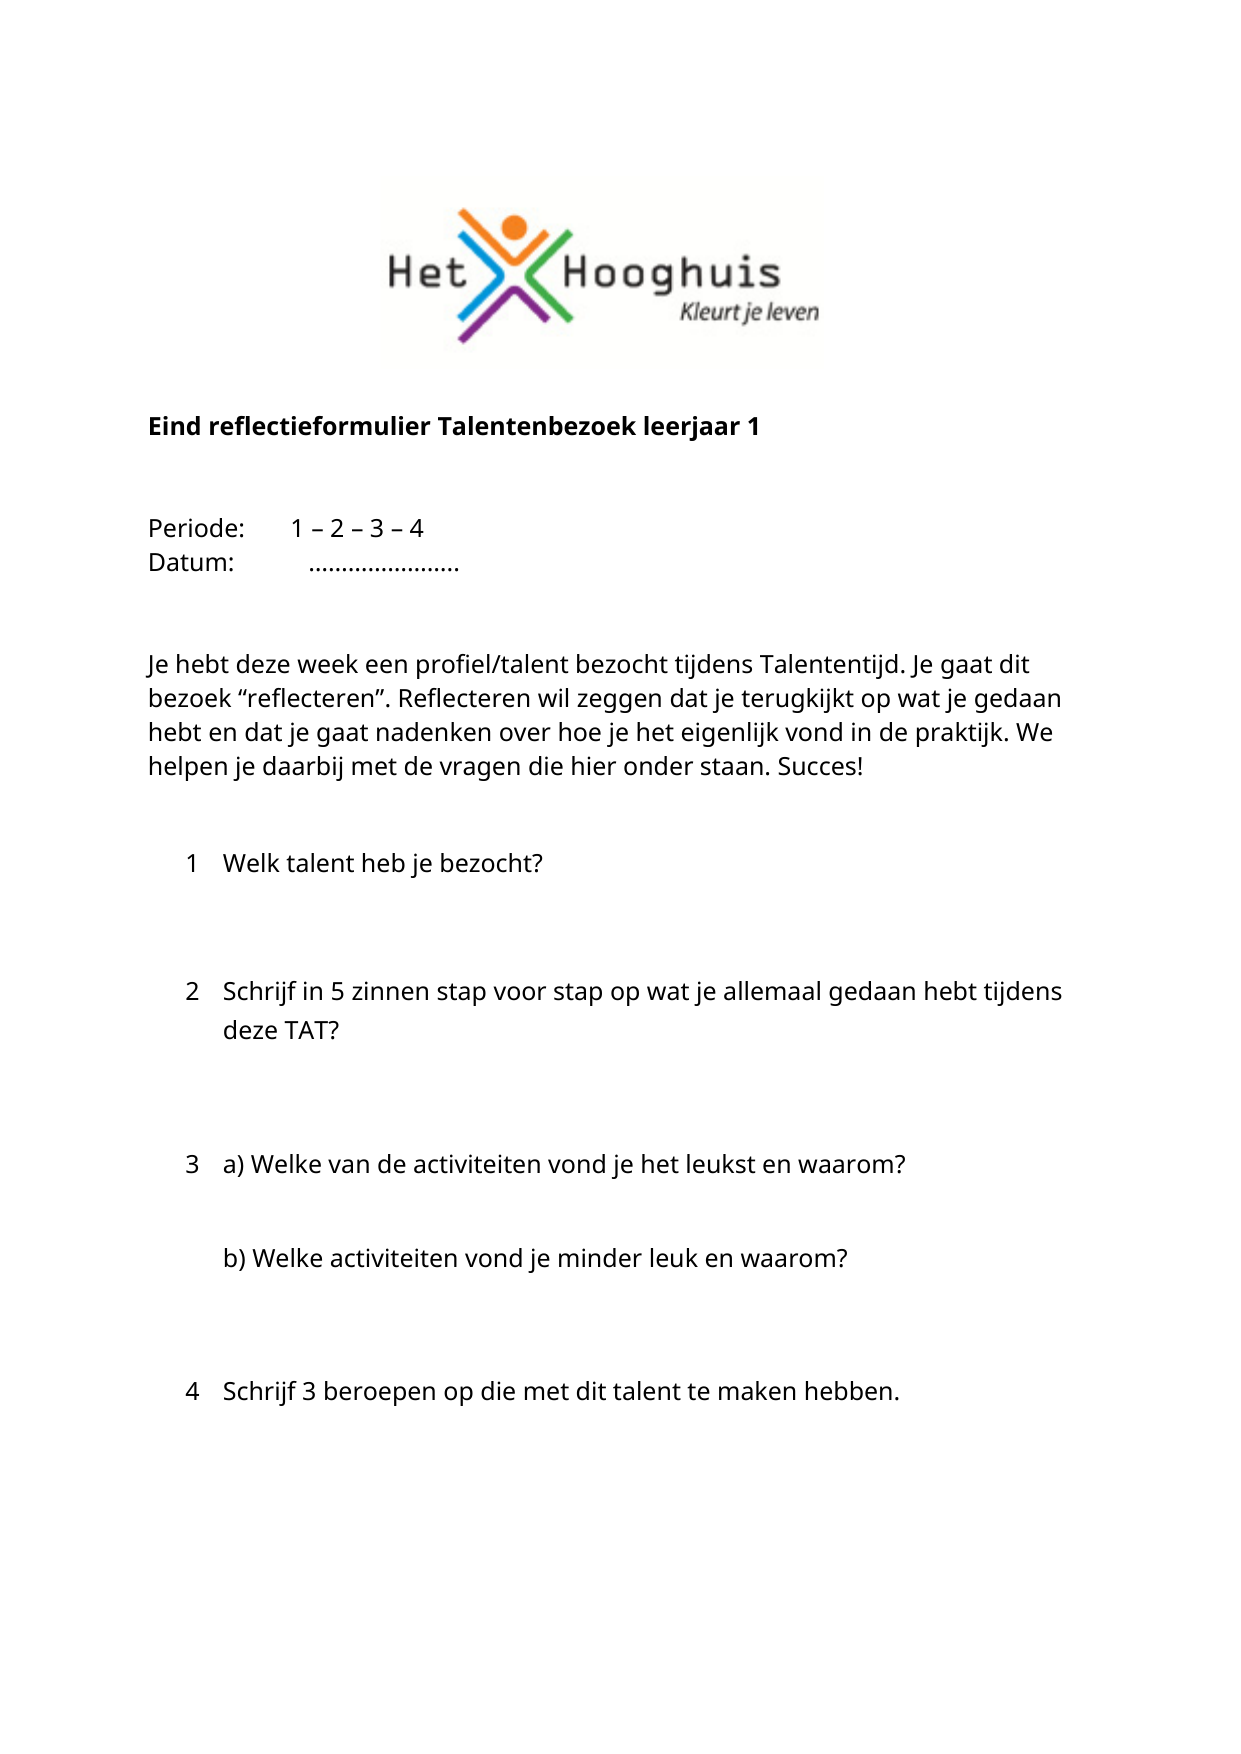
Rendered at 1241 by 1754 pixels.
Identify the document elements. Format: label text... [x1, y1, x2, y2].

list Schrijf in 5 zinnen stap voor stap op wat je allemaal gedaan hebt tijdens deze TAT? [185, 974, 1093, 1047]
picture [380, 176, 824, 369]
text Je hebt deze week een profiel/talent bezocht tijdens Talententijd. Je gaat dit bezoek “reflecteren”. Reflecteren wil zeggen dat je terugkijkt op wat je gedaan hebt en dat je gaat nadenken over hoe je het eigenlijk vond in de praktijk. We helpen je daarbij met de vragen die hier onder staan. Succes! [148, 647, 1093, 783]
list Welk talent heb je bezocht? [185, 846, 1093, 880]
text Periode: 1 – 2 – 3 – 4 [148, 510, 1093, 544]
text Datum: ………………….. [148, 544, 1093, 578]
list a) Welke van de activiteiten vond je het leukst en waarom? [185, 1146, 1093, 1180]
list Schrijf 3 beroepen op die met dit talent te maken hebben. [185, 1373, 1093, 1408]
list b) Welke activiteiten vond je minder leuk en waarom? [223, 1240, 1093, 1274]
text Eind reflectieformulier Talentenbezoek leerjaar 1 [148, 408, 1093, 442]
